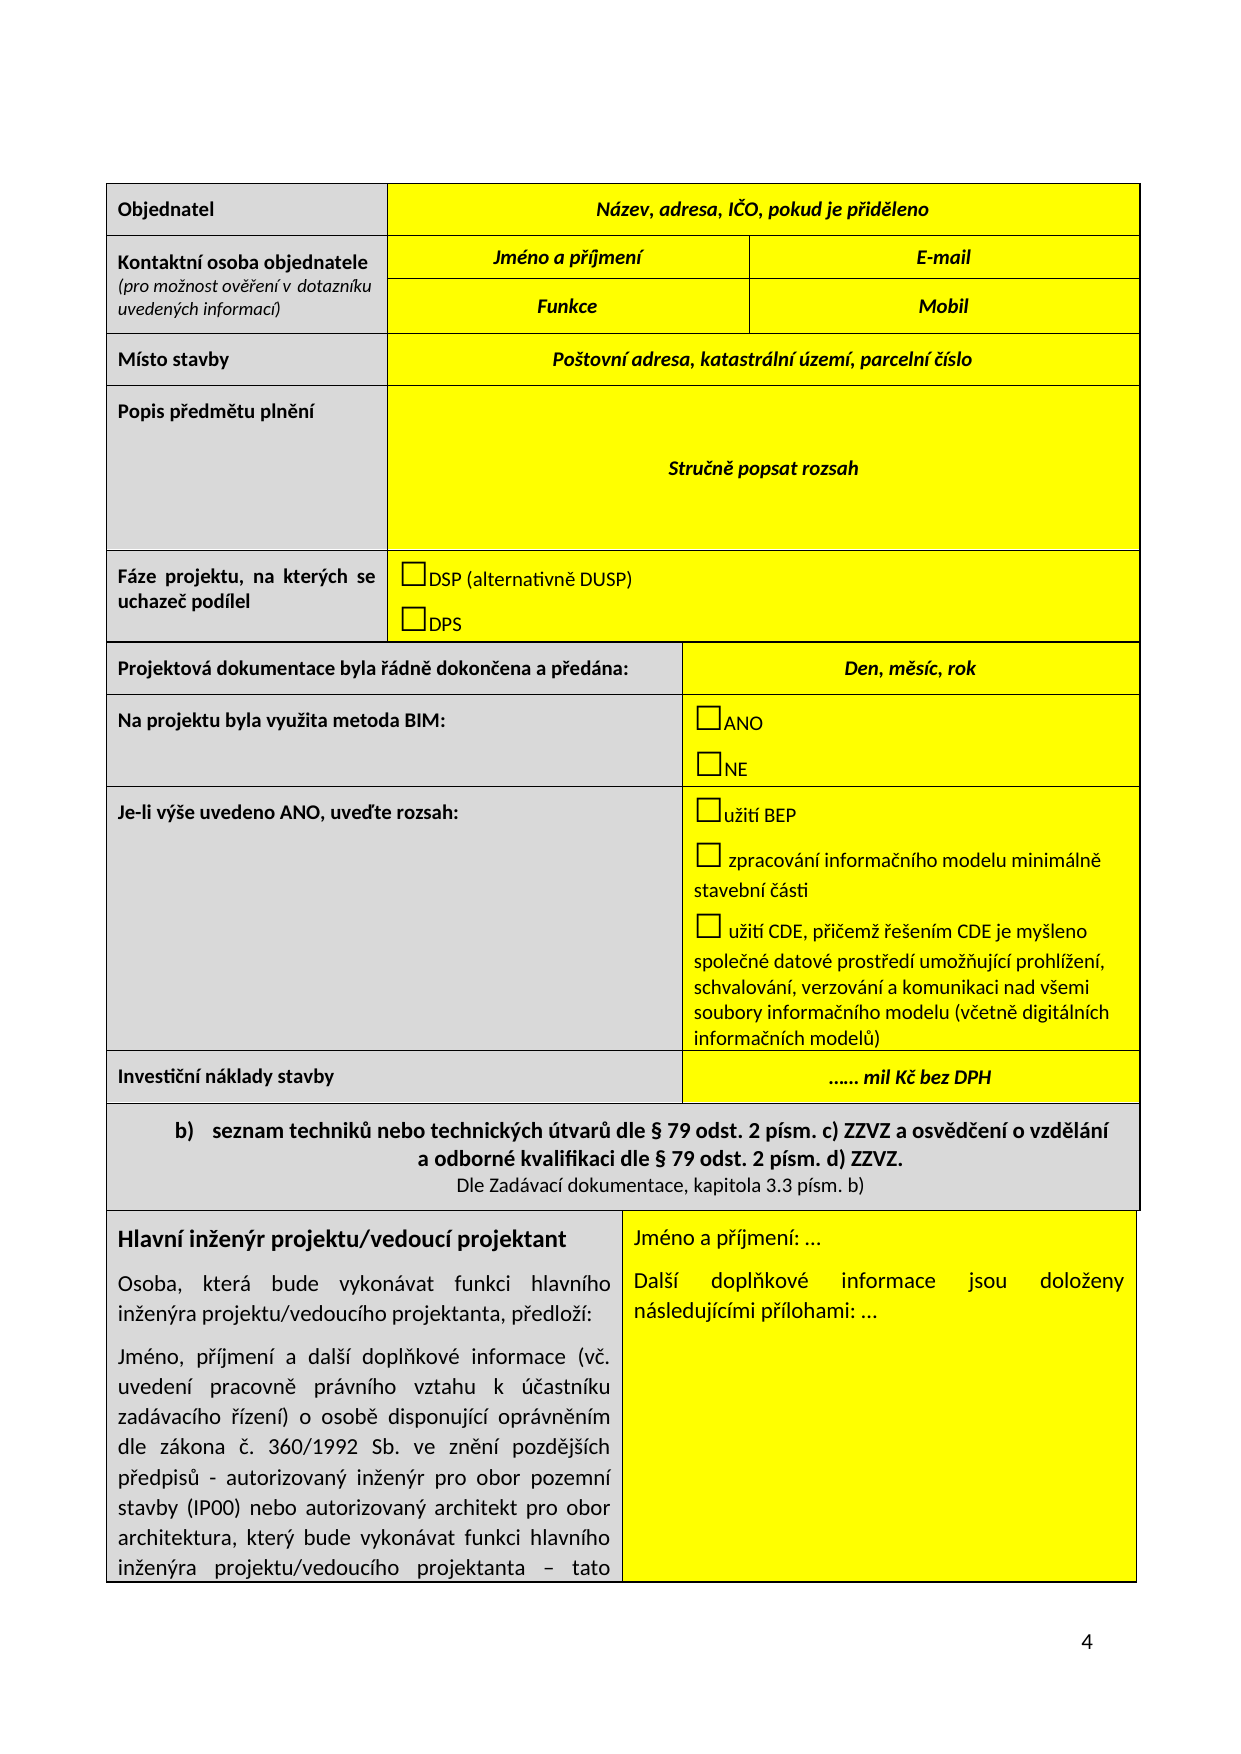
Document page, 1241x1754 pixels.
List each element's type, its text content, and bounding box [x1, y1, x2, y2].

table_cell ANO NE [683, 695, 1139, 786]
table_cell Je-li výše uvedeno ANO, uveďte rozsah: [107, 787, 682, 1050]
table_cell …… mil Kč bez DPH [683, 1051, 1139, 1102]
table_cell Mobil [750, 279, 1139, 333]
table_cell seznam techniků nebo technických útvarů dle § 79 odst. 2 písm. c) ZZVZ a osvědčení o vzdělání a odborné kvalifikaci dle § 79 odst. 2 písm. d) ZZVZ. Dle Zadávací dokumentace, kapitola 3.3 písm. b) [107, 1104, 1139, 1210]
table_cell Kontaktní osoba objednatele (pro možnost ověření v dotazníku uvedených informací) [107, 236, 387, 333]
table_cell Fáze projektu, na kterých se uchazeč podílel [107, 551, 387, 641]
table_cell Poštovní adresa, katastrální území, parcelní číslo [388, 334, 1139, 385]
table_cell Místo stavby [107, 334, 387, 385]
table_cell Stručně popsat rozsah [388, 386, 1139, 549]
table_cell Název, adresa, IČO, pokud je přiděleno [388, 184, 1139, 235]
table_cell DSP (alternativně DUSP) DPS [388, 551, 1139, 641]
table_cell Funkce [388, 279, 749, 333]
table_cell Objednatel [107, 184, 387, 235]
table_cell Popis předmětu plnění [107, 386, 387, 549]
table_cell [623, 1211, 1136, 1581]
table_cell E-mail [750, 236, 1139, 278]
table_cell užití BEP zpracování informačního modelu minimálně stavební části užití CDE, přičemž řešením CDE je myšleno společné datové prostředí umožňující prohlížení, schvalování, verzování a komunikaci nad všemi soubory informačního modelu (včetně digitálních informačních modelů) [683, 787, 1139, 1050]
table_cell Den, měsíc, rok [683, 643, 1139, 694]
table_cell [107, 1211, 622, 1581]
table_cell Projektová dokumentace byla řádně dokončena a předána: [107, 643, 682, 694]
table_cell Jméno a příjmení [388, 236, 749, 278]
table_cell Investiční náklady stavby [107, 1051, 682, 1102]
table_cell Na projektu byla využita metoda BIM: [107, 695, 682, 786]
